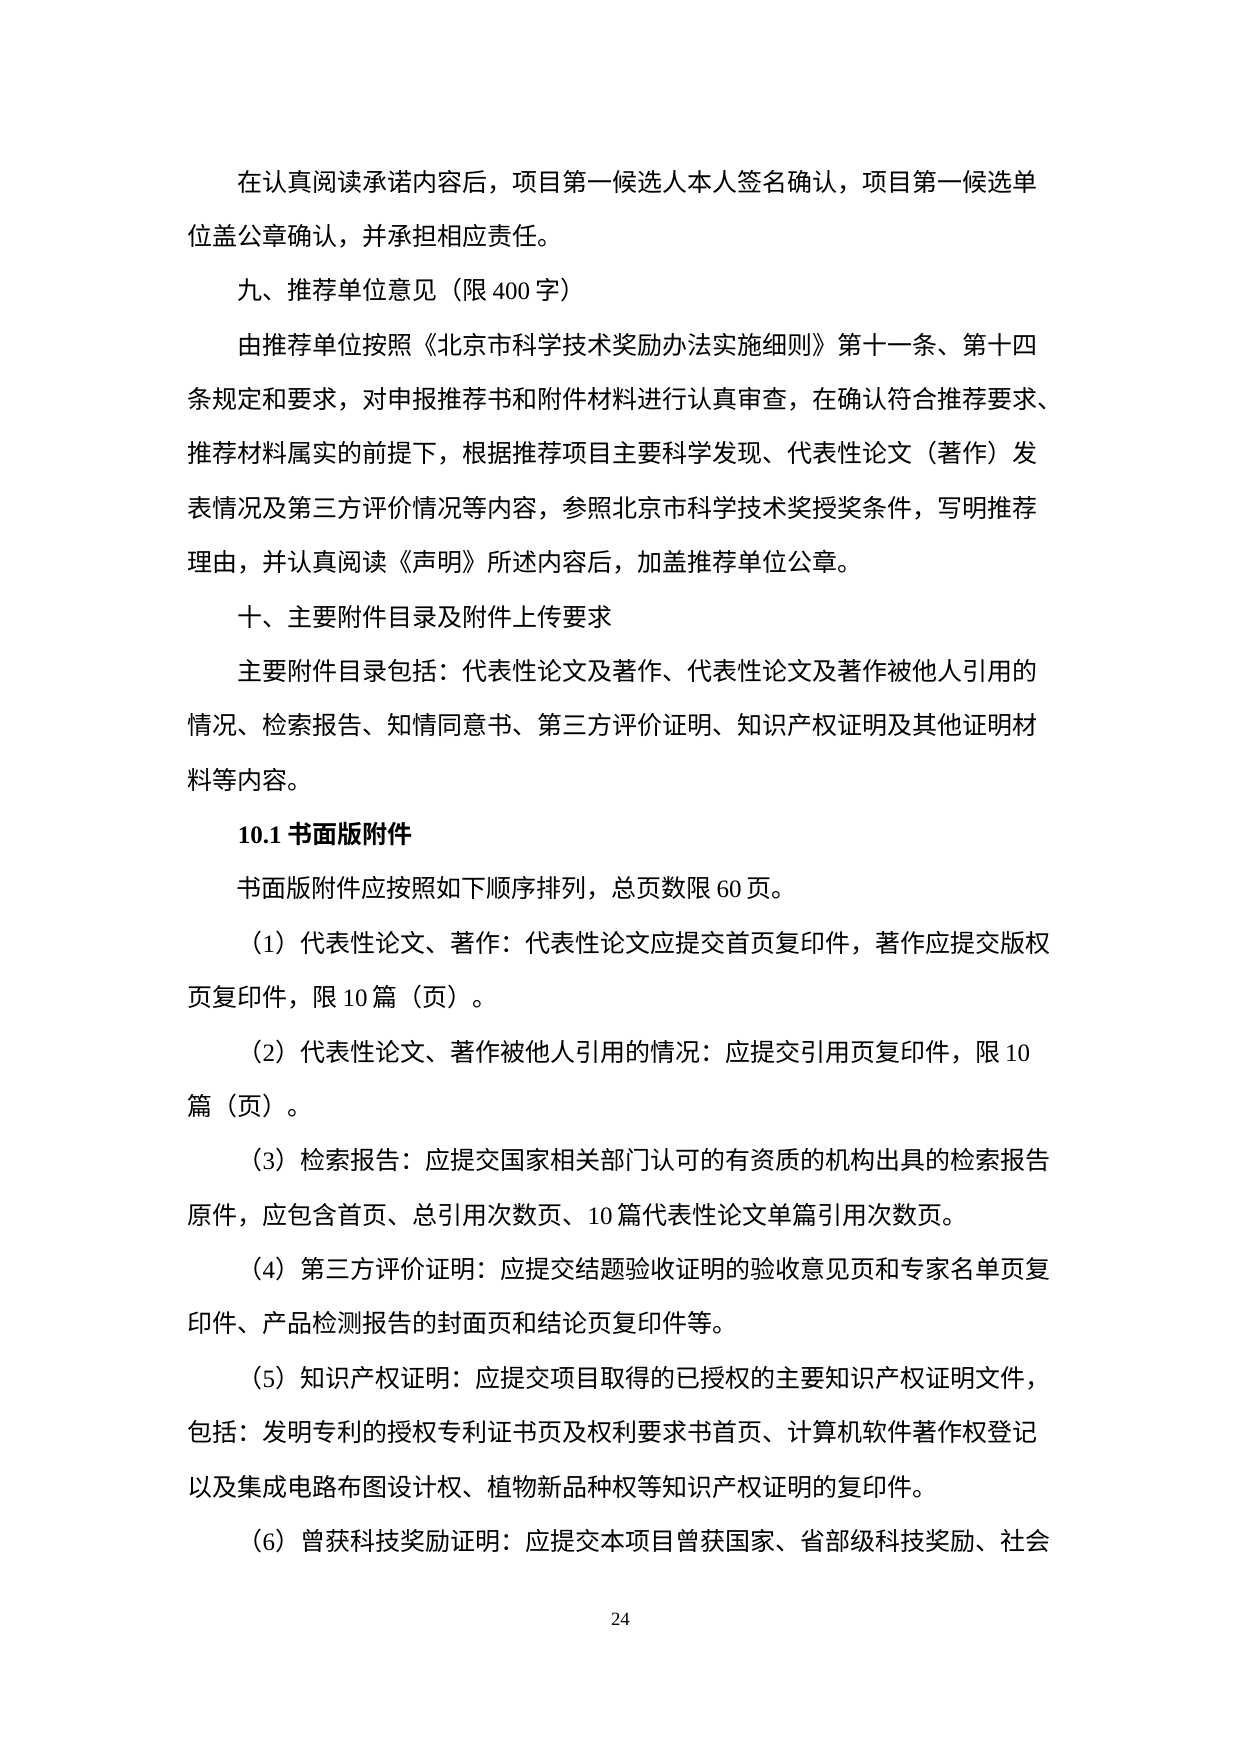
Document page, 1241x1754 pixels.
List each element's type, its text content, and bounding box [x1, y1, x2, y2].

text （4）第三方评价证明：应提交结题验收证明的验收意见页和专家名单页复印件、产品检测报告的封面页和结论页复印件等。 [187, 1249, 1053, 1340]
text 由推荐单位按照《北京市科学技术奖励办法实施细则》第十一条、第十四条规定和要求，对申报推荐书和附件材料进行认真审查，在确认符合推荐要求、推荐材料属实的前提下，根据推荐项目主要科学发现、代表性论文（著作）发表情况及第三方评价情况等内容，参照北京市科学技术奖授奖条件，写明推荐理由，并认真阅读《声明》所述内容后，加盖推荐单位公章。 [187, 325, 1053, 579]
text 书面版附件应按照如下顺序排列，总页数限60页。 [187, 869, 1053, 905]
text （3）检索报告：应提交国家相关部门认可的有资质的机构出具的检索报告原件，应包含首页、总引用次数页、10篇代表性论文单篇引用次数页。 [187, 1141, 1053, 1231]
text 10.1 书面版附件 [187, 814, 1053, 851]
text （2）代表性论文、著作被他人引用的情况：应提交引用页复印件，限10篇（页）。 [187, 1032, 1053, 1123]
text 九、推荐单位意见（限400字） [187, 271, 1053, 307]
text （1）代表性论文、著作：代表性论文应提交首页复印件，著作应提交版权页复印件，限10篇（页）。 [187, 923, 1053, 1014]
text 在认真阅读承诺内容后，项目第一候选人本人签名确认，项目第一候选单位盖公章确认，并承担相应责任。 [187, 162, 1053, 253]
text 主要附件目录包括：代表性论文及著作、代表性论文及著作被他人引用的情况、检索报告、知情同意书、第三方评价证明、知识产权证明及其他证明材料等内容。 [187, 651, 1053, 796]
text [187, 1521, 1053, 1558]
text （5）知识产权证明：应提交项目取得的已授权的主要知识产权证明文件，包括：发明专利的授权专利证书页及权利要求书首页、计算机软件著作权登记以及集成电路布图设计权、植物新品种权等知识产权证明的复印件。 [187, 1358, 1053, 1503]
text 十、主要附件目录及附件上传要求 [187, 597, 1053, 633]
